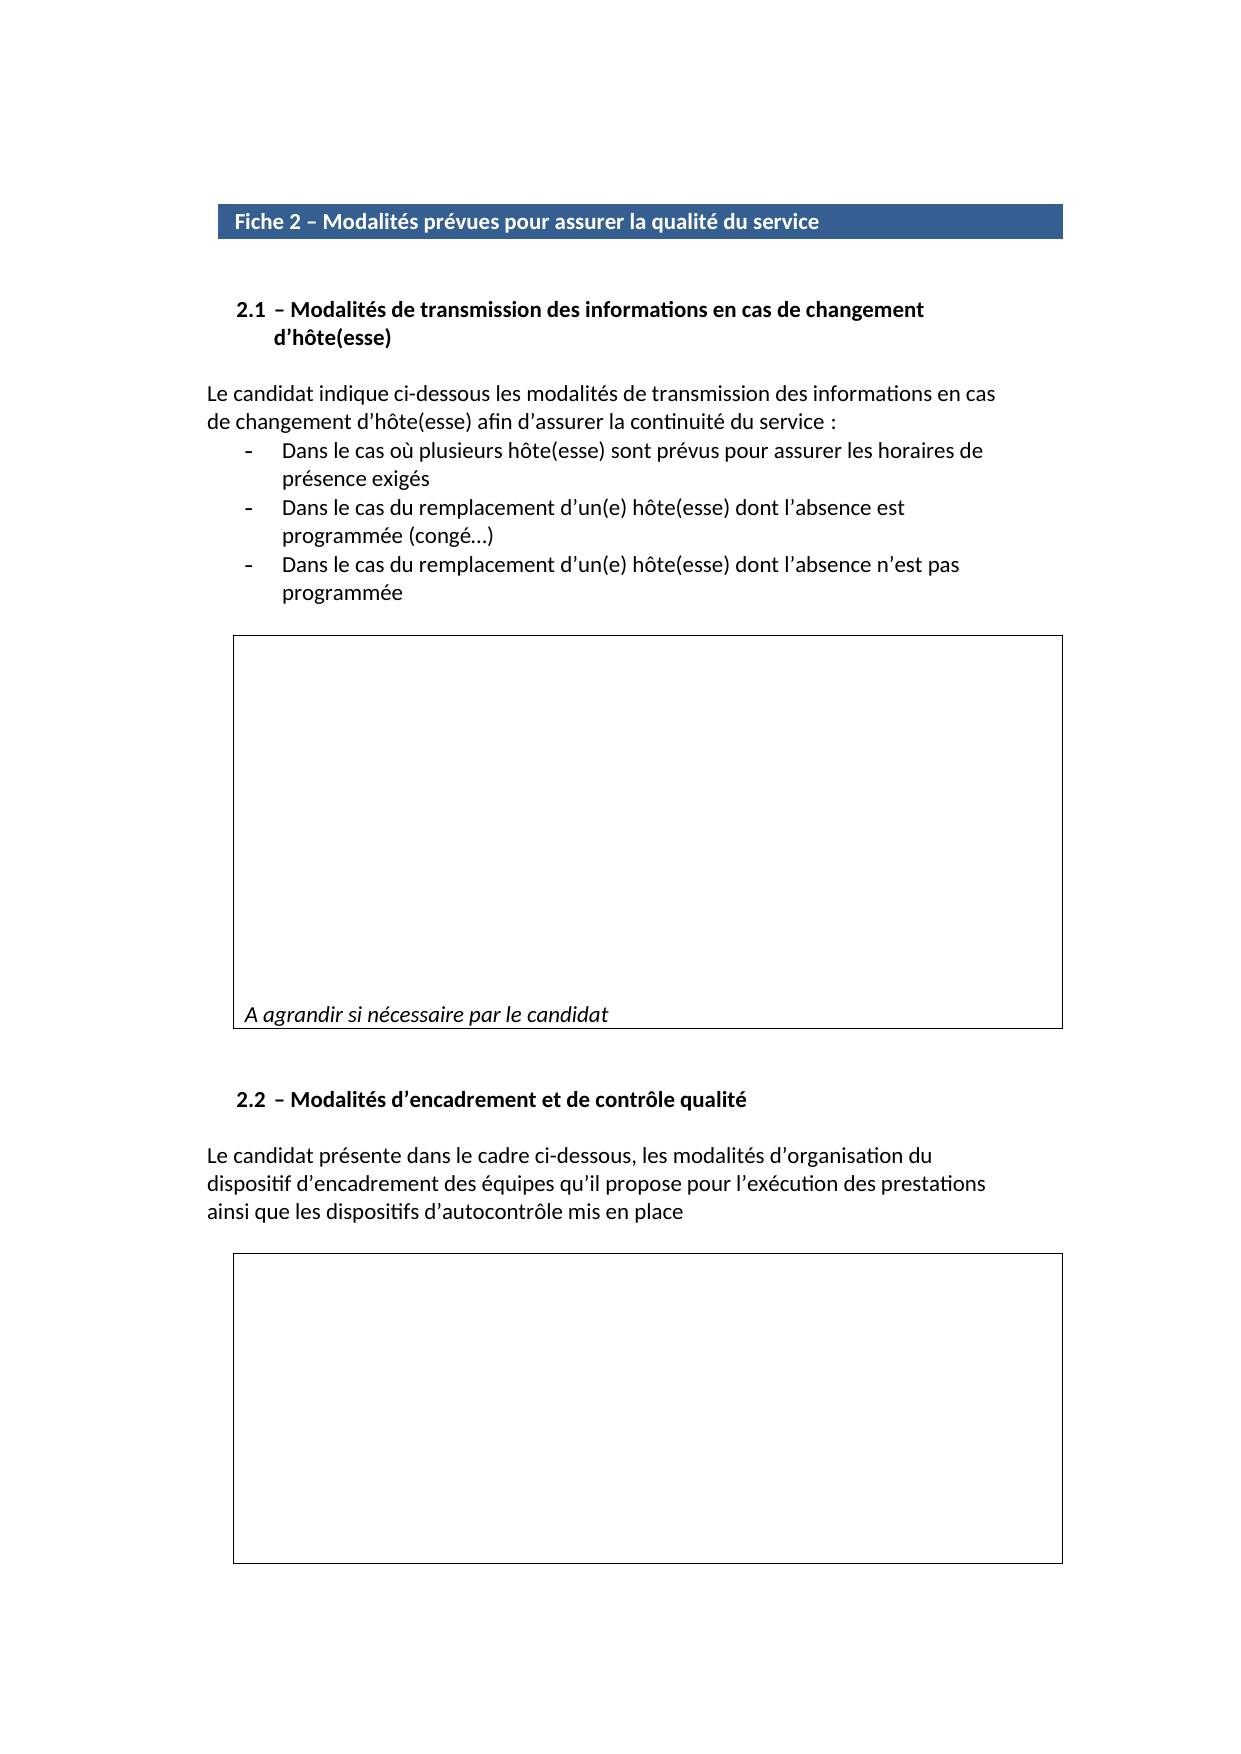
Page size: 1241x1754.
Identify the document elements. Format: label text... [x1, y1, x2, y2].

text Le candidat présente dans le cadre ci-dessous, les modalités d’organisation du dispositif d’encadrement des équipes qu’il propose pour l’exécution des prestations ainsi que les dispositifs d’autocontrôle mis en place [207, 1141, 1019, 1225]
table_header A agrandir si nécessaire par le candidat [234, 636, 1062, 1028]
table_header Fiche 2 – Modalités prévues pour assurer la qualité du service [218, 204, 1063, 239]
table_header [234, 1254, 1062, 1562]
list Dans le cas du remplacement d’un(e) hôte(esse) dont l’absence n’est pas programmée [244, 549, 1019, 607]
list Dans le cas du remplacement d’un(e) hôte(esse) dont l’absence est programmée (congé…) [244, 492, 1019, 549]
text Le candidat indique ci-dessous les modalités de transmission des informations en cas de changement d’hôte(esse) afin d’assurer la continuité du service : [207, 379, 1019, 435]
list – Modalités d’encadrement et de contrôle qualité [236, 1085, 1019, 1113]
list Dans le cas où plusieurs hôte(esse) sont prévus pour assurer les horaires de présence exigés [244, 435, 1019, 492]
list – Modalités de transmission des informations en cas de changement d’hôte(esse) [236, 295, 1019, 351]
